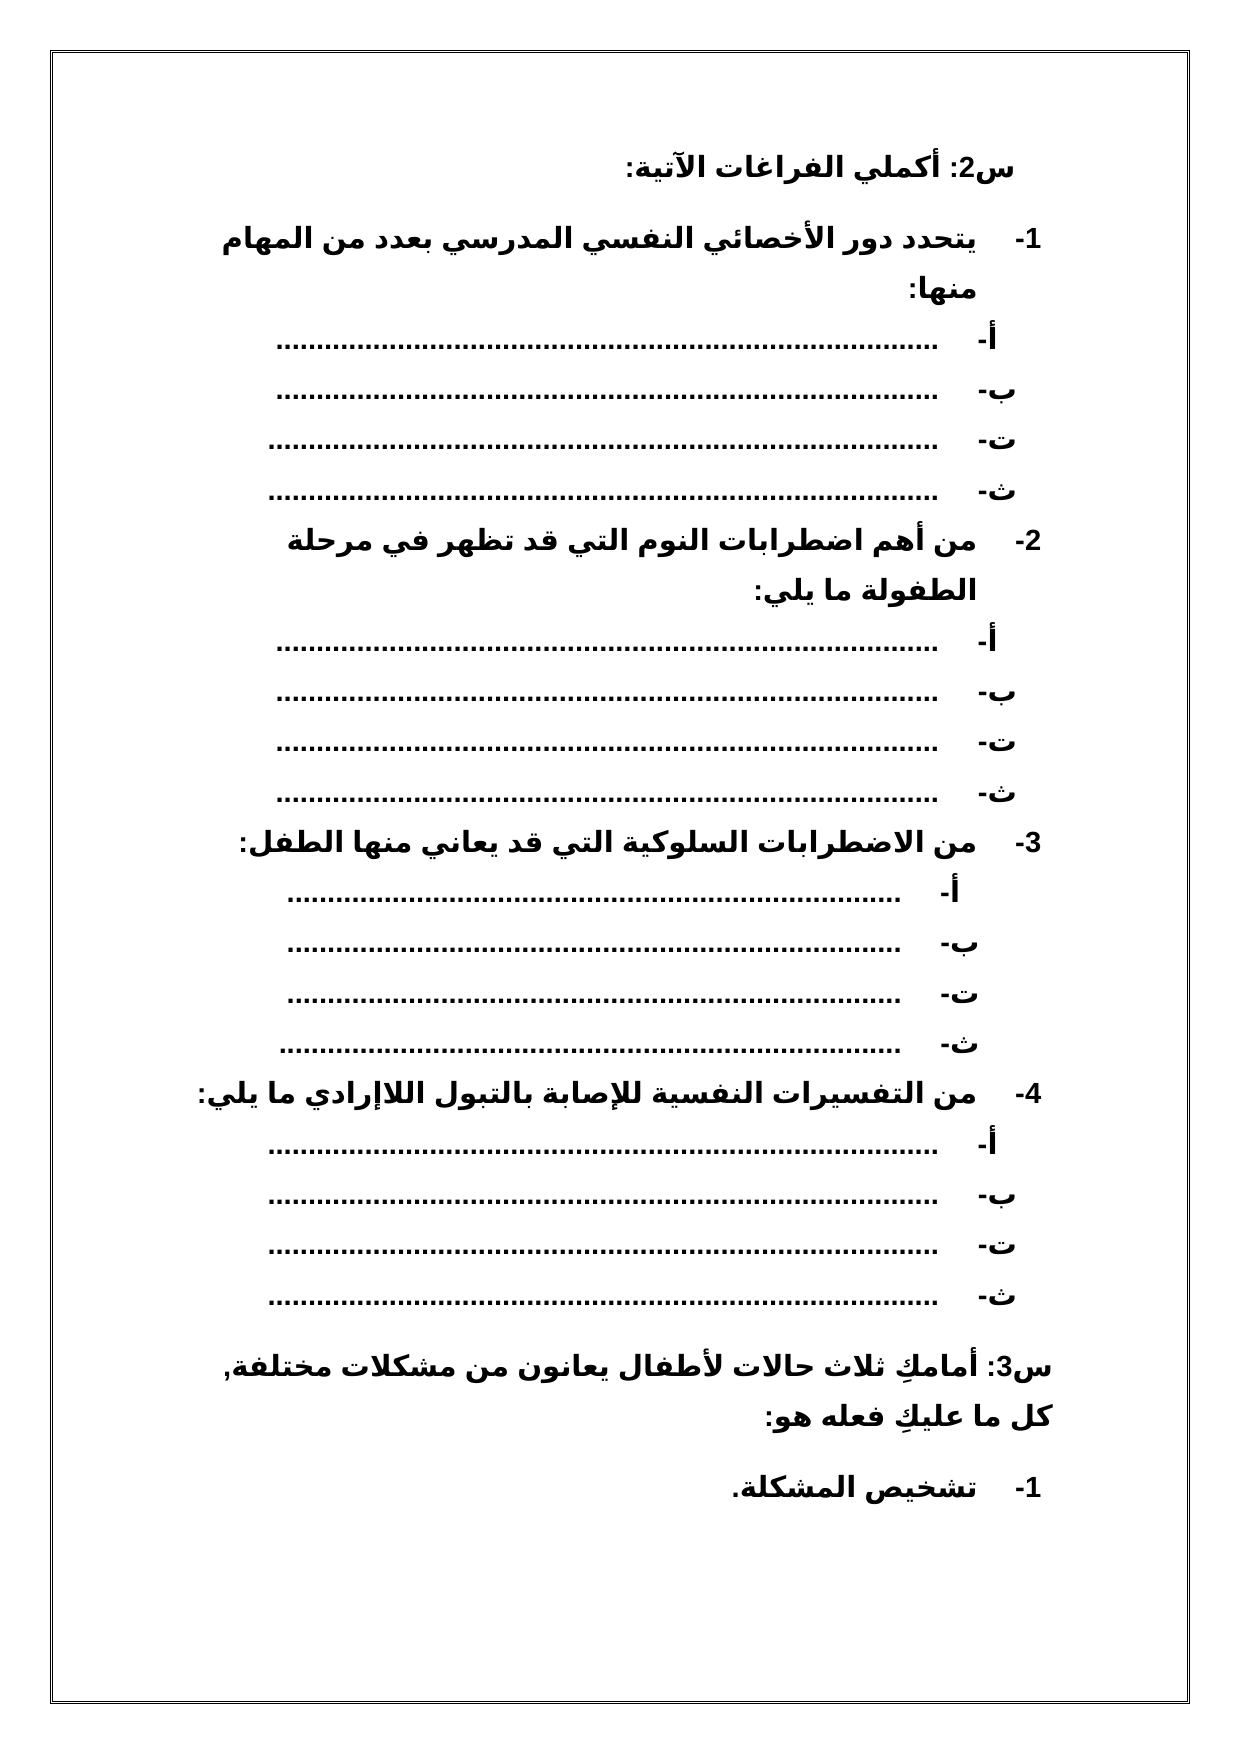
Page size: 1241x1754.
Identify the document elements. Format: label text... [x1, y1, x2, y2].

list من التفسيرات النفسية للإصابة بالتبول اللاإرادي ما يلي: [187, 1076, 1015, 1110]
list من أهم اضطرابات النوم التي قد تظهر في مرحلة الطفولة ما يلي: [187, 523, 1015, 607]
list تشخيص المشكلة. [187, 1470, 1015, 1504]
list ................................................................................... [187, 422, 978, 456]
list ................................................................................... [187, 1278, 978, 1311]
list ................................................................................... [187, 1127, 978, 1160]
list .................................................................................. [187, 724, 978, 758]
list ............................................................................. [187, 1026, 940, 1060]
list ............................................................................ [187, 926, 940, 959]
list ................................................................................... [187, 1177, 978, 1211]
list .................................................................................. [187, 674, 978, 707]
list ............................................................................ [187, 976, 940, 1009]
list ................................................................................... [187, 473, 978, 506]
list من الاضطرابات السلوكية التي قد يعاني منها الطفل: [187, 825, 1015, 858]
list ................................................................................... [187, 1227, 978, 1261]
list ............................................................................ [187, 875, 940, 909]
text س2: أكملي الفراغات الآتية: [187, 150, 1015, 183]
list .................................................................................. [187, 322, 978, 355]
list يتحدد دور الأخصائي النفسي المدرسي بعدد من المهام منها: [187, 221, 1015, 305]
list .................................................................................. [187, 372, 978, 406]
list .................................................................................. [187, 774, 978, 808]
list .................................................................................. [187, 624, 978, 657]
text س3: أمامكِ ثلاث حالات لأطفال يعانون من مشكلات مختلفة, كل ما عليكِ فعله هو: [187, 1349, 1053, 1433]
